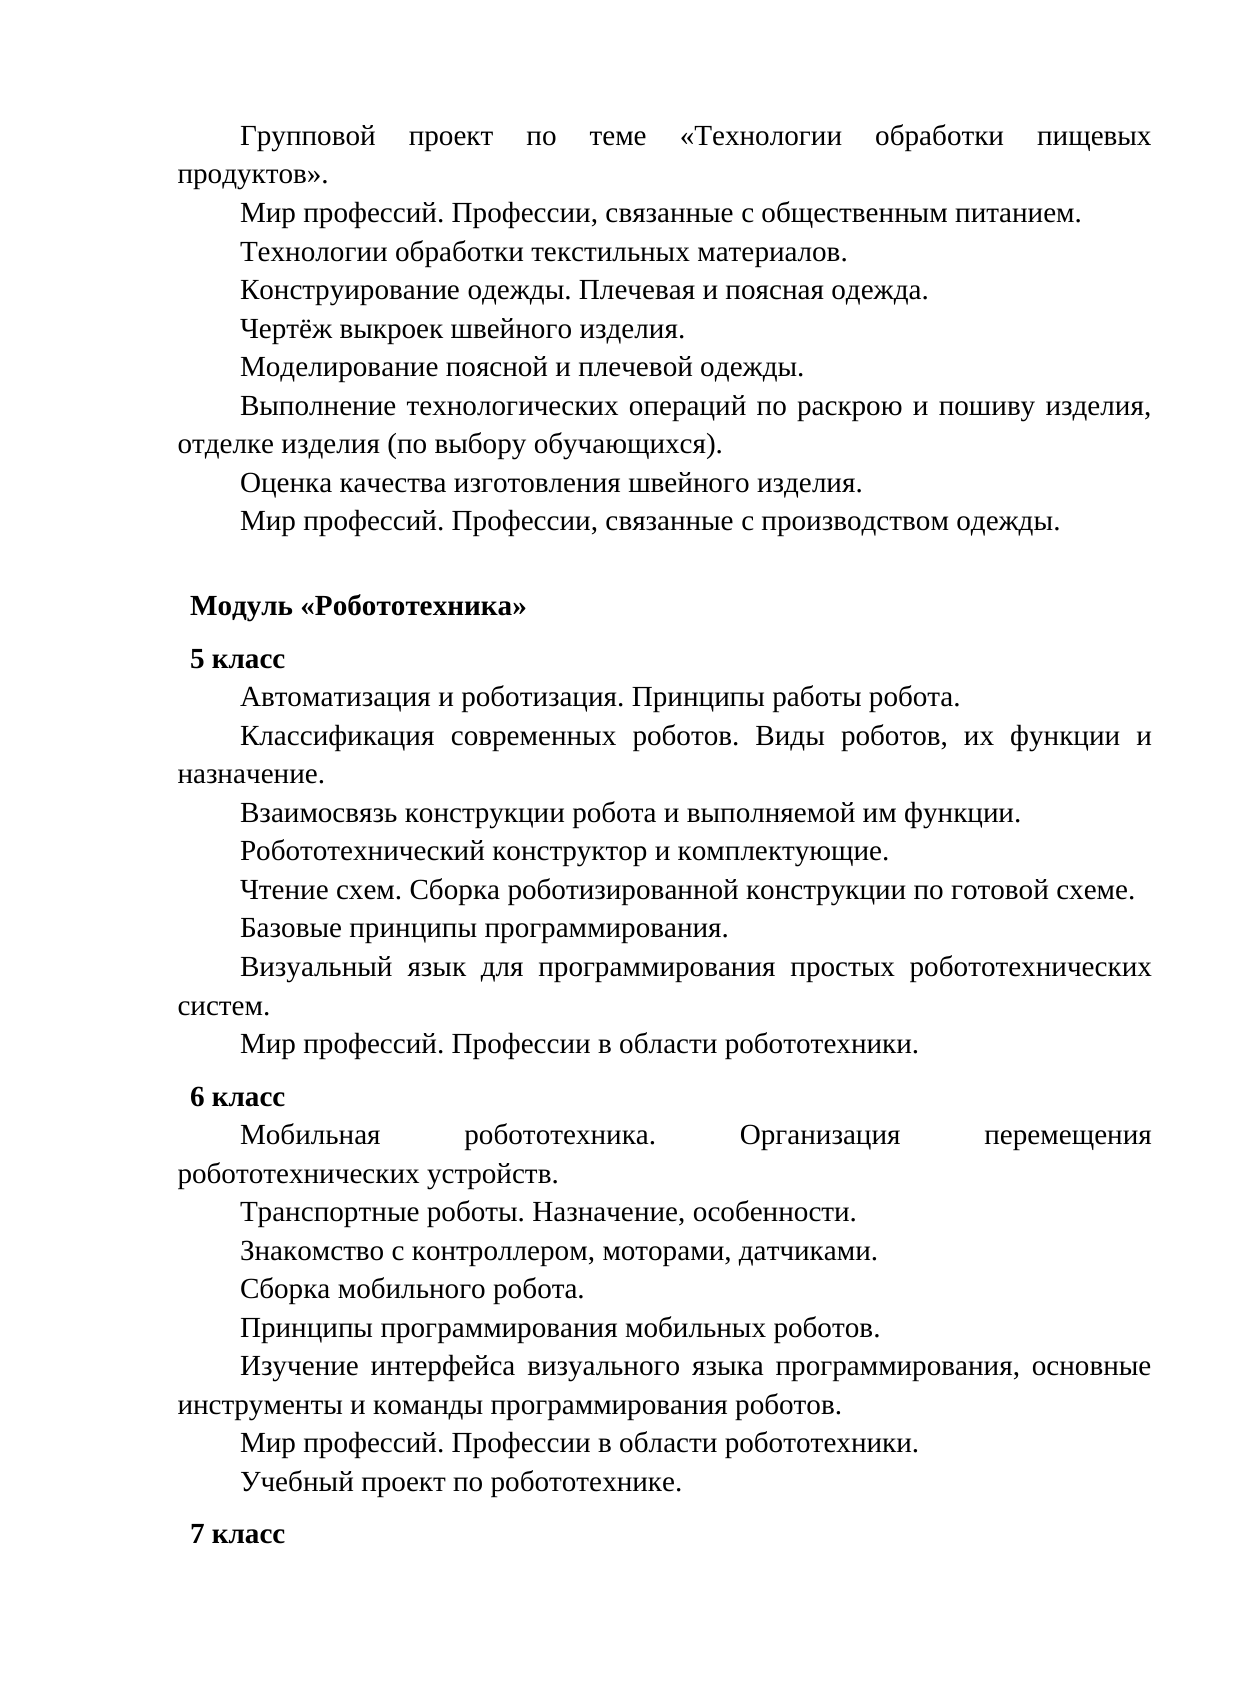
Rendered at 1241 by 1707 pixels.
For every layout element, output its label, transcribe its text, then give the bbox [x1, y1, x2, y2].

text Автоматизация и роботизация. Принципы работы робота. [177, 679, 1152, 713]
text Робототехнический конструктор и комплектующие. [177, 833, 1152, 867]
text Учебный проект по робототехнике. [177, 1464, 1152, 1498]
text Мир профессий. Профессии в области робототехники. [177, 1026, 1152, 1060]
text Мир профессий. Профессии, связанные с общественным питанием. [177, 195, 1152, 229]
text Знакомство с контроллером, моторами, датчиками. [177, 1233, 1152, 1266]
text Моделирование поясной и плечевой одежды. [177, 349, 1152, 383]
text Визуальный язык для программирования простых робототехнических систем. [177, 949, 1152, 1021]
text Выполнение технологических операций по раскрою и пошиву изделия, отделке изделия (по выбору обучающихся). [177, 388, 1152, 460]
text Технологии обработки текстильных материалов. [177, 234, 1152, 267]
text Транспортные роботы. Назначение, особенности. [177, 1194, 1152, 1228]
text Классификация современных роботов. Виды роботов, их функции и назначение. [177, 718, 1152, 790]
text Оценка качества изготовления швейного изделия. [177, 465, 1152, 498]
text Изучение интерфейса визуального языка программирования, основные инструменты и команды программирования роботов. [177, 1348, 1152, 1421]
text Групповой проект по теме «Технологии обработки пищевых продуктов». [177, 118, 1152, 190]
text 7 класс [190, 1517, 1152, 1550]
text Базовые принципы программирования. [177, 911, 1152, 944]
text Конструирование одежды. Плечевая и поясная одежда. [177, 272, 1152, 306]
text 6 класс [190, 1079, 1152, 1112]
text Принципы программирования мобильных роботов. [177, 1310, 1152, 1343]
text 5 класс [190, 641, 1152, 674]
text Взаимосвязь конструкции робота и выполняемой им функции. [177, 795, 1152, 828]
text Мир профессий. Профессии в области робототехники. [177, 1426, 1152, 1459]
text Мобильная робототехника. Организация перемещения робототехнических устройств. [177, 1117, 1152, 1189]
text Модуль «Робототехника» [190, 588, 1152, 622]
text Чтение схем. Сборка роботизированной конструкции по готовой схеме. [177, 872, 1152, 906]
text Чертёж выкроек швейного изделия. [177, 311, 1152, 344]
text Мир профессий. Профессии, связанные с производством одежды. [177, 503, 1152, 537]
text Сборка мобильного робота. [177, 1271, 1152, 1305]
